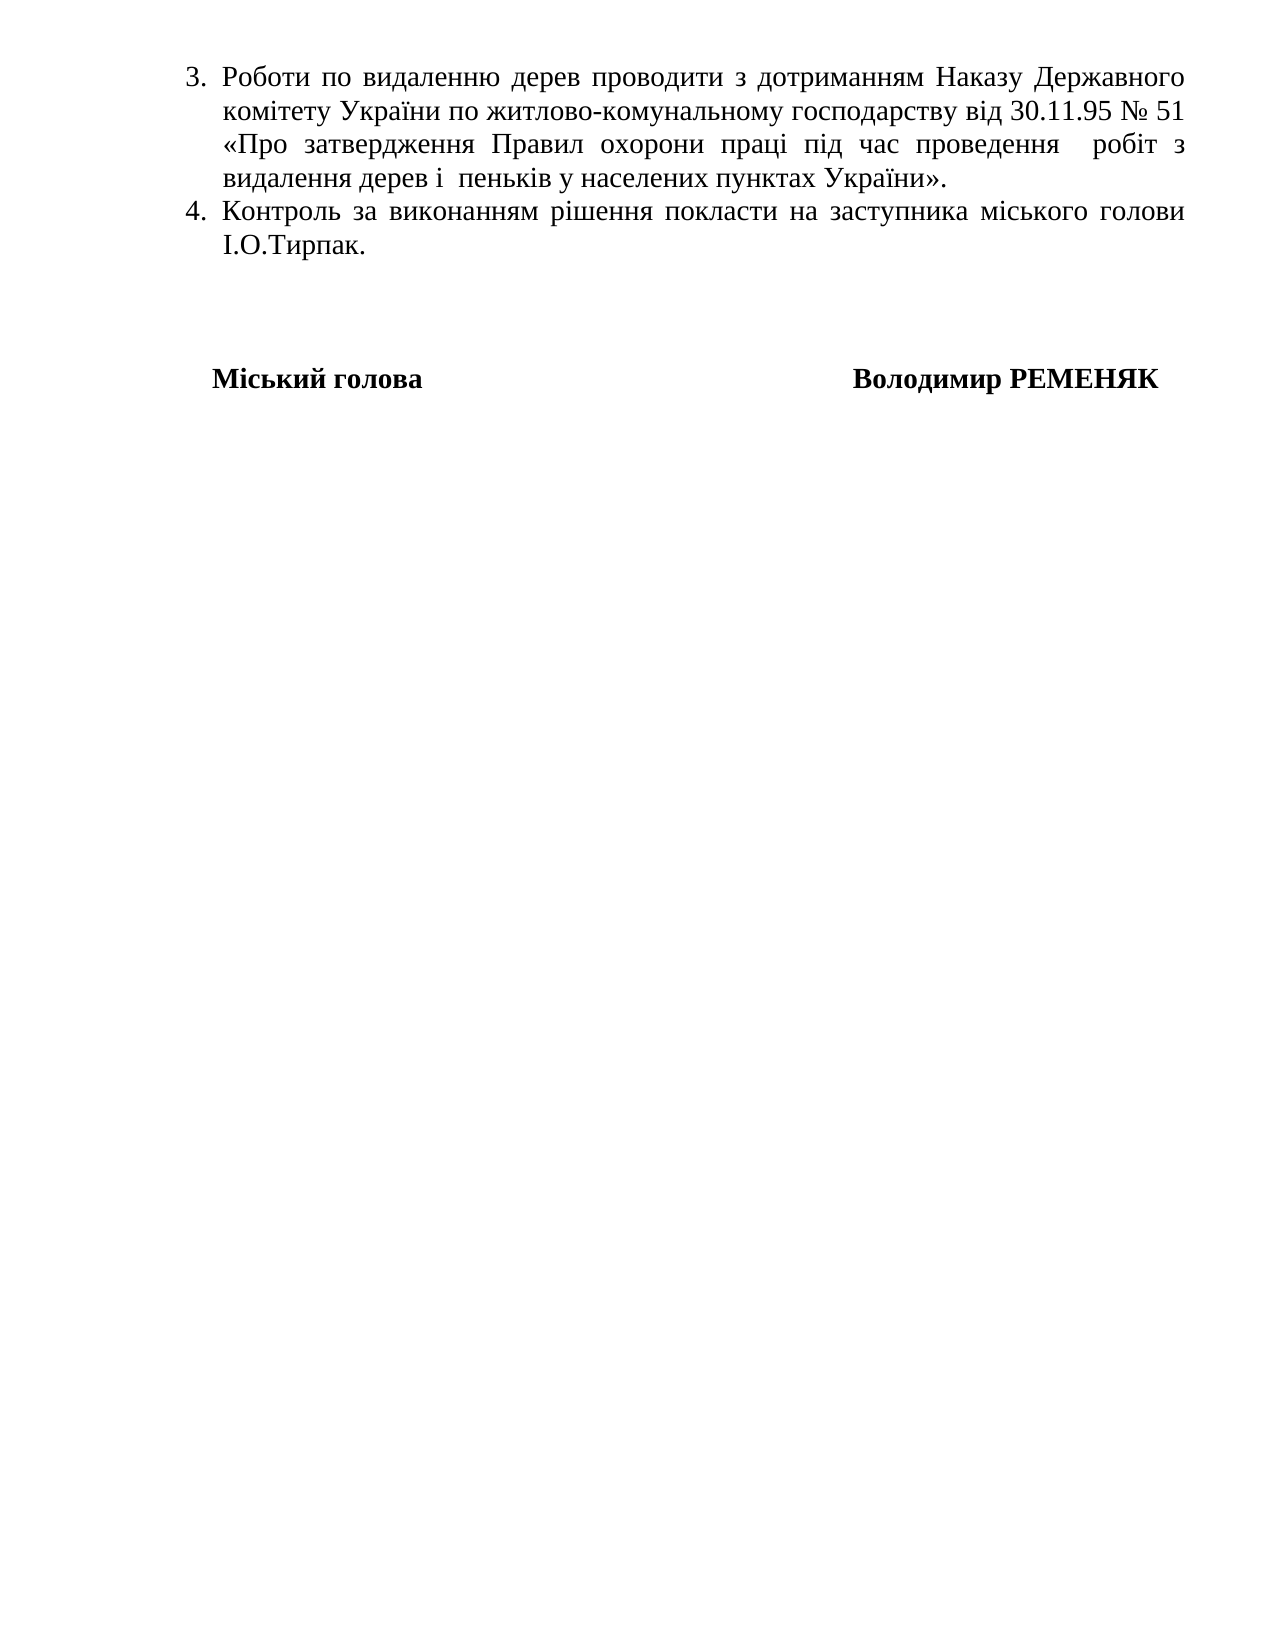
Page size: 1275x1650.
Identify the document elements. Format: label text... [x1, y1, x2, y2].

list Роботи по видаленню дерев проводити з дотриманням Наказу Державного комітету України по житлово-комунальному господарству від 30.11.95 № 51 «Про затвердження Правил охорони праці під час проведення робіт з видалення дерев і пеньків у населених пунктах України». [185, 59, 1186, 193]
text Міський голова Володимир РЕМЕНЯК [148, 361, 1186, 394]
list Контроль за виконанням рішення покласти на заступника міського голови І.О.Тирпак. [185, 193, 1186, 260]
